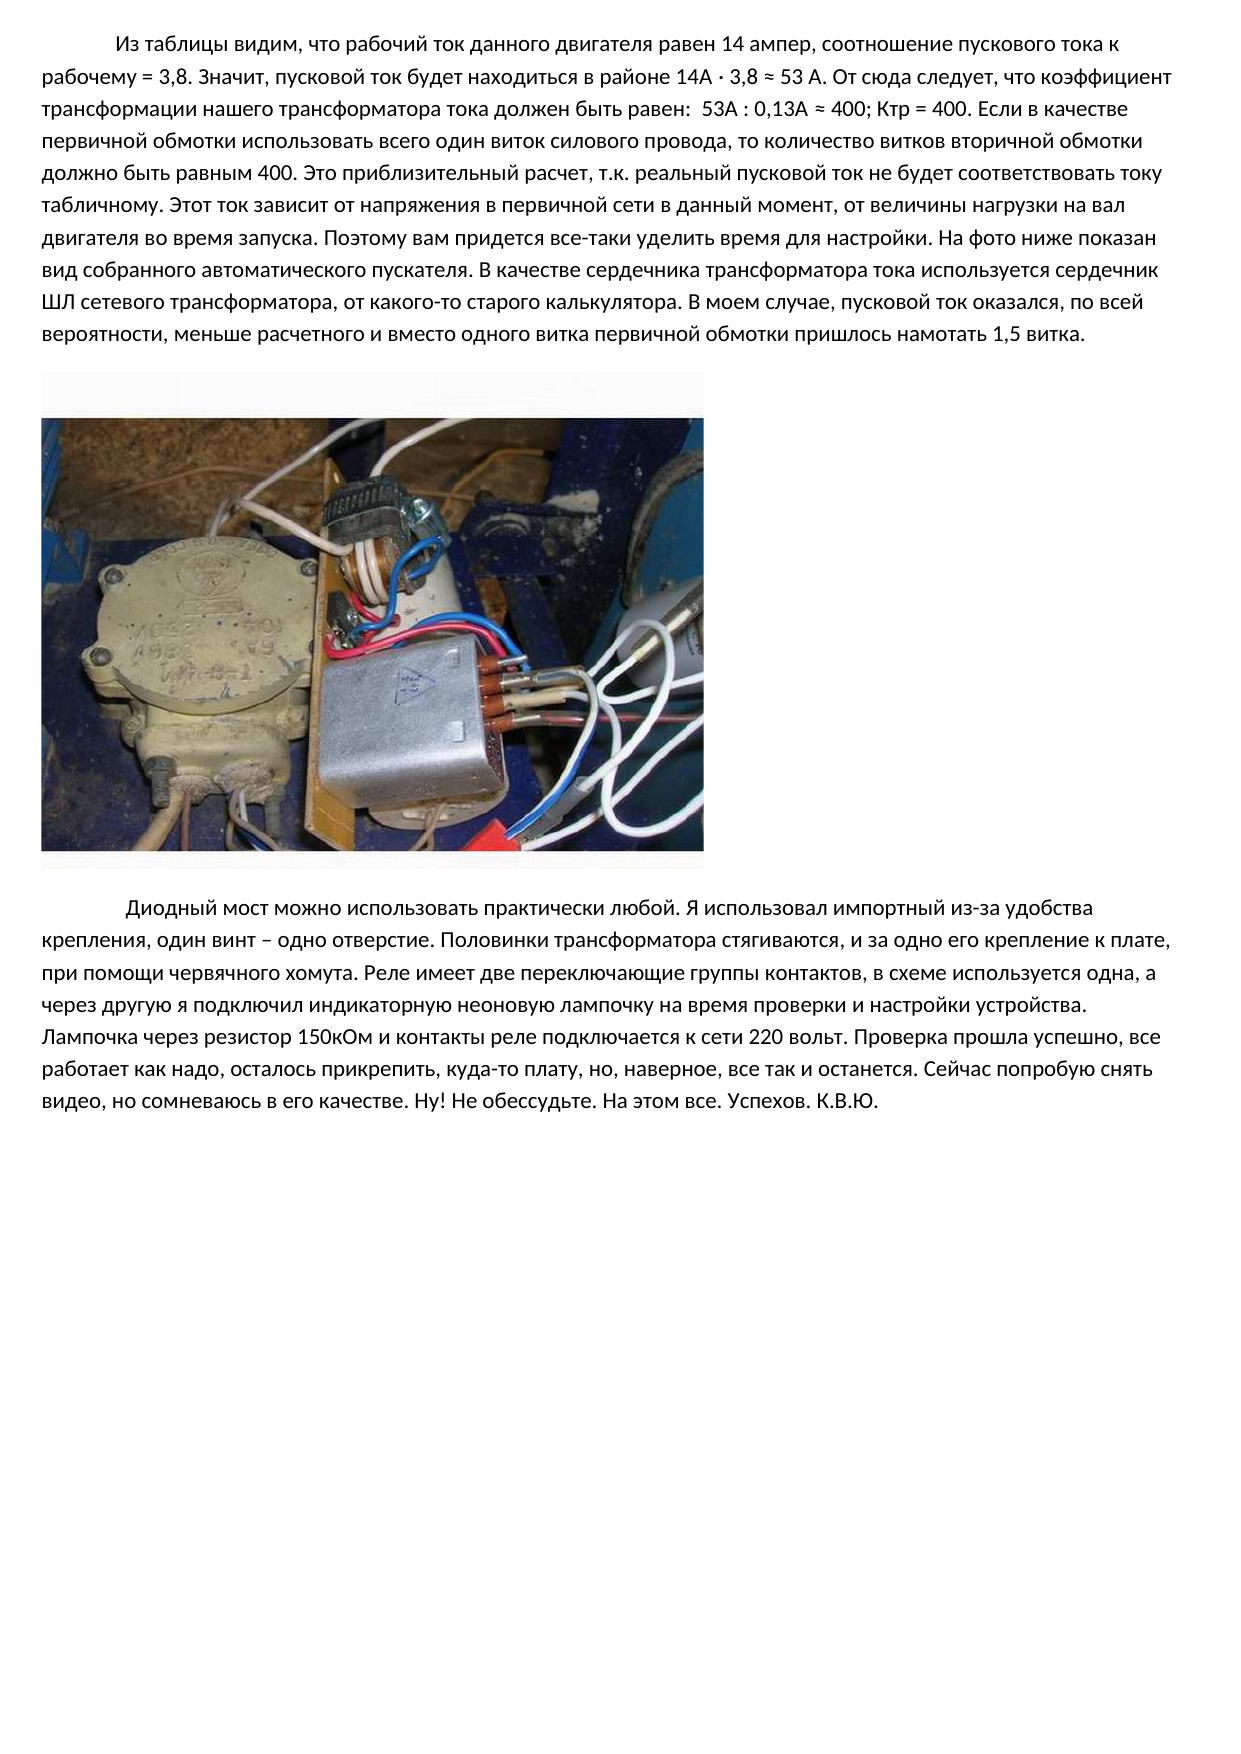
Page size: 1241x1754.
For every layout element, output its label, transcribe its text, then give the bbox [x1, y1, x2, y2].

picture [41, 372, 704, 869]
text Из таблицы видим, что рабочий ток данного двигателя равен 14 ампер, соотношение пускового тока к рабочему = 3,8. Значит, пусковой ток будет находиться в районе 14А · 3,8 ≈ 53 А. От сюда следует, что коэффициент трансформации нашего трансформатора тока должен быть равен: 53А : 0,13А ≈ 400; Ктр = 400. Если в качестве первичной обмотки использовать всего один виток силового провода, то количество витков вторичной обмотки должно быть равным 400. Это приблизительный расчет, т.к. реальный пусковой ток не будет соответствовать току табличному. Этот ток зависит от напряжения в первичной сети в данный момент, от величины нагрузки на вал двигателя во время запуска. Поэтому вам придется все-таки уделить время для настройки. На фото ниже показан вид собранного автоматического пускателя. В качестве сердечника трансформатора тока используется сердечник ШЛ сетевого трансформатора, от какого-то старого калькулятора. В моем случае, пусковой ток оказался, по всей вероятности, меньше расчетного и вместо одного витка первичной обмотки пришлось намотать 1,5 витка. [41, 29, 1181, 347]
text Диодный мост можно использовать практически любой. Я использовал импортный из-за удобства крепления, один винт – одно отверстие. Половинки трансформатора стягиваются, и за одно его крепление к плате, при помощи червячного хомута. Реле имеет две переключающие группы контактов, в схеме используется одна, а через другую я подключил индикаторную неоновую лампочку на время проверки и настройки устройства. Лампочка через резистор 150кОм и контакты реле подключается к сети 220 вольт. Проверка прошла успешно, все работает как надо, осталось прикрепить, куда-то плату, но, наверное, все так и останется. Сейчас попробую снять видео, но сомневаюсь в его качестве. Ну! Не обессудьте. На этом все. Успехов. К.В.Ю. [41, 893, 1181, 1114]
